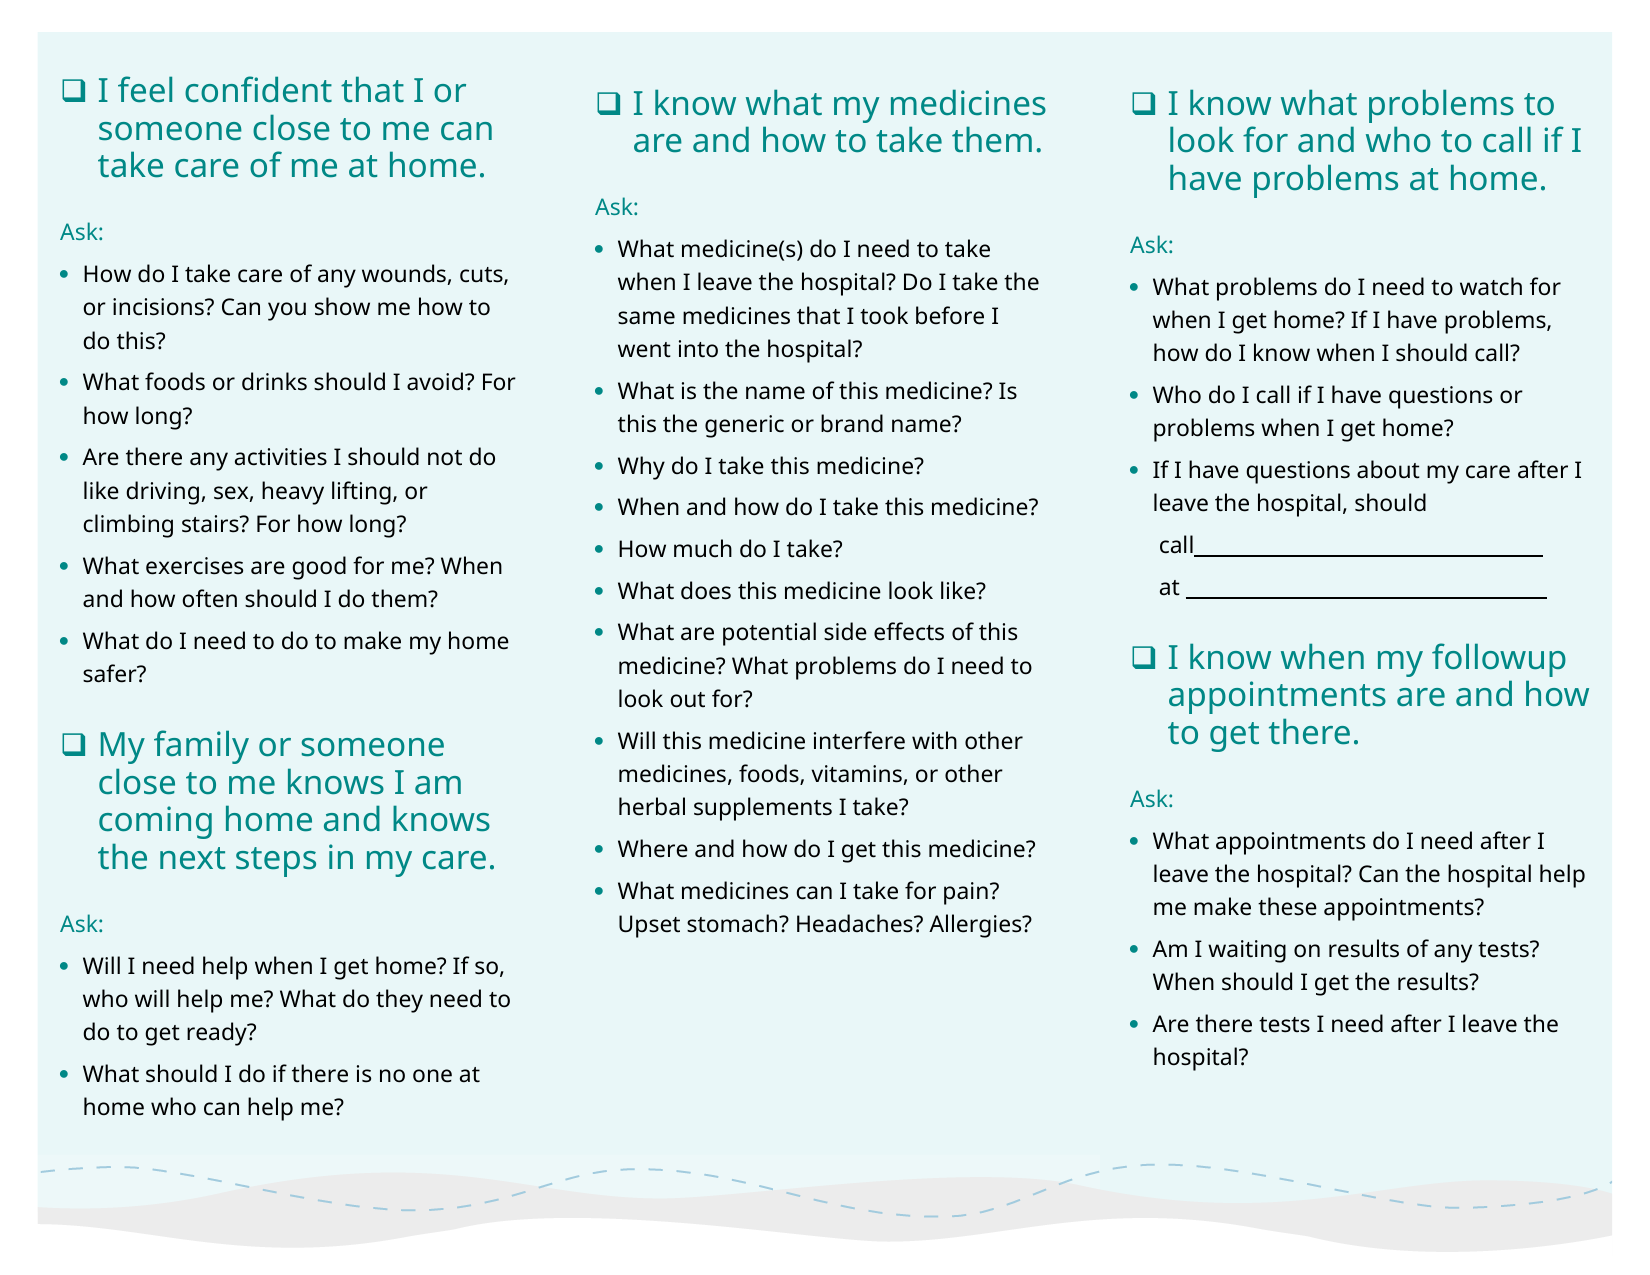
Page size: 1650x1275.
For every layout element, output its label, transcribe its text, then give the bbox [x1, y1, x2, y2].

list Why do I take this medicine? [595, 447, 1055, 481]
list I know what problems to look for and who to call if I have problems at home. [1130, 85, 1590, 197]
list I know when my followup appointments are and how to get there. [1130, 639, 1590, 752]
list What medicine(s) do I need to take when I leave the hospital? Do I take the same medicines that I took before I went into the hospital? [595, 231, 1055, 364]
list What appointments do I need after I leave the hospital? Can the hospital help me make these appointments? [1130, 822, 1590, 922]
subtitle Ask: [1130, 227, 1590, 260]
list My family or someone close to me knows I am coming home and knows the next steps in my care. [60, 727, 520, 877]
list What do I need to do to make my home safer? [60, 622, 520, 689]
subtitle Ask: [60, 906, 520, 939]
list What should I do if there is no one at home who can help me? [60, 1056, 520, 1122]
list What is the name of this medicine? Is this the generic or brand name? [595, 372, 1055, 439]
list What exercises are good for me? When and how often should I do them? [60, 547, 520, 614]
list Will this medicine interfere with other medicines, foods, vitamins, or other herbal supplements I take? [595, 722, 1055, 822]
list How much do I take? [595, 531, 1055, 564]
list I feel confident that I or someone close to me can take care of me at home. [60, 72, 520, 185]
text call [1158, 527, 1590, 560]
list Am I waiting on results of any tests? When should I get the results? [1130, 931, 1590, 997]
subtitle Ask: [1130, 781, 1590, 814]
list When and how do I take this medicine? [595, 489, 1055, 522]
picture [37, 32, 1613, 1256]
subtitle Ask: [60, 214, 520, 247]
list What foods or drinks should I avoid? For how long? [60, 364, 520, 431]
text at [1158, 568, 1590, 602]
list Are there any activities I should not do like driving, sex, heavy lifting, or climbing stairs? For how long? [60, 439, 520, 539]
list What medicines can I take for pain? Upset stomach? Headaches? Allergies? [595, 872, 1055, 939]
list Where and how do I get this medicine? [595, 831, 1055, 864]
list I know what my medicines are and how to take them. [595, 85, 1055, 160]
list What does this medicine look like? [595, 572, 1055, 606]
list What are potential side effects of this medicine? What problems do I need to look out for? [595, 614, 1055, 714]
list What problems do I need to watch for when I get home? If I have problems, how do I know when I should call? [1130, 268, 1590, 368]
list Who do I call if I have questions or problems when I get home? [1130, 377, 1590, 443]
list How do I take care of any wounds, cuts, or incisions? Can you show me how to do this? [60, 256, 520, 356]
list If I have questions about my care after I leave the hospital, should [1130, 452, 1590, 518]
list Are there tests I need after I leave the hospital? [1130, 1006, 1590, 1072]
list Will I need help when I get home? If so, who will help me? What do they need to do to get ready? [60, 947, 520, 1047]
subtitle Ask: [595, 189, 1055, 222]
